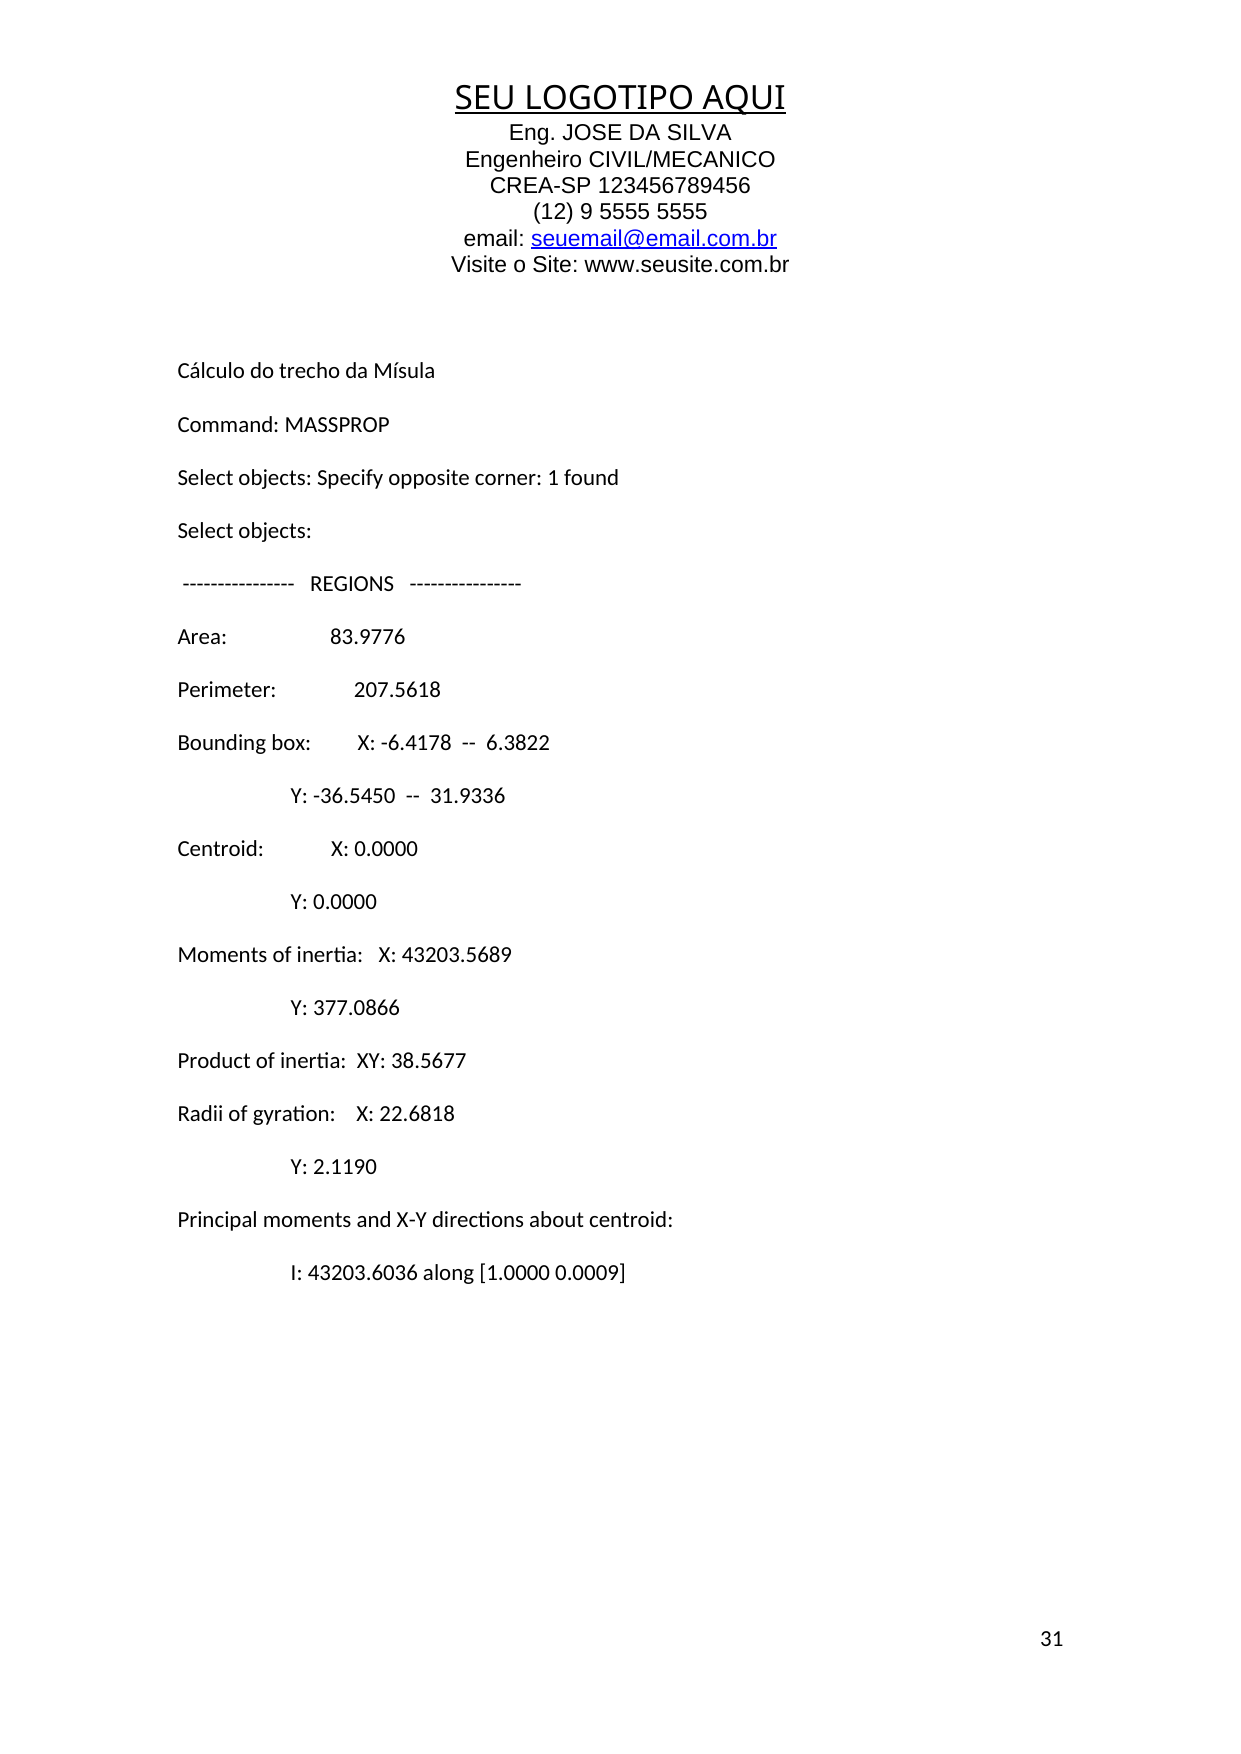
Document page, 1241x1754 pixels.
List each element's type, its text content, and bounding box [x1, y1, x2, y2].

text Moments of inertia: X: 43203.5689 [177, 940, 1063, 968]
text Product of inertia: XY: 38.5677 [177, 1046, 1063, 1074]
text Y: 0.0000 [177, 887, 1063, 915]
text Centroid: X: 0.0000 [177, 834, 1063, 862]
text Select objects: [177, 516, 1063, 544]
text ---------------- REGIONS ---------------- [177, 569, 1063, 597]
text Cálculo do trecho da Mísula [177, 357, 1063, 385]
text Radii of gyration: X: 22.6818 [177, 1099, 1063, 1127]
text Y: 377.0866 [177, 993, 1063, 1021]
text Perimeter: 207.5618 [177, 675, 1063, 703]
text Area: 83.9776 [177, 622, 1063, 650]
text Select objects: Specify opposite corner: 1 found [177, 463, 1063, 491]
text Y: -36.5450 -- 31.9336 [177, 781, 1063, 809]
text Y: 2.1190 [177, 1152, 1063, 1180]
text Principal moments and X-Y directions about centroid: [177, 1205, 1063, 1233]
text Bounding box: X: -6.4178 -- 6.3822 [177, 728, 1063, 756]
text I: 43203.6036 along [1.0000 0.0009] [177, 1258, 1063, 1286]
text Command: MASSPROP [177, 410, 1063, 438]
